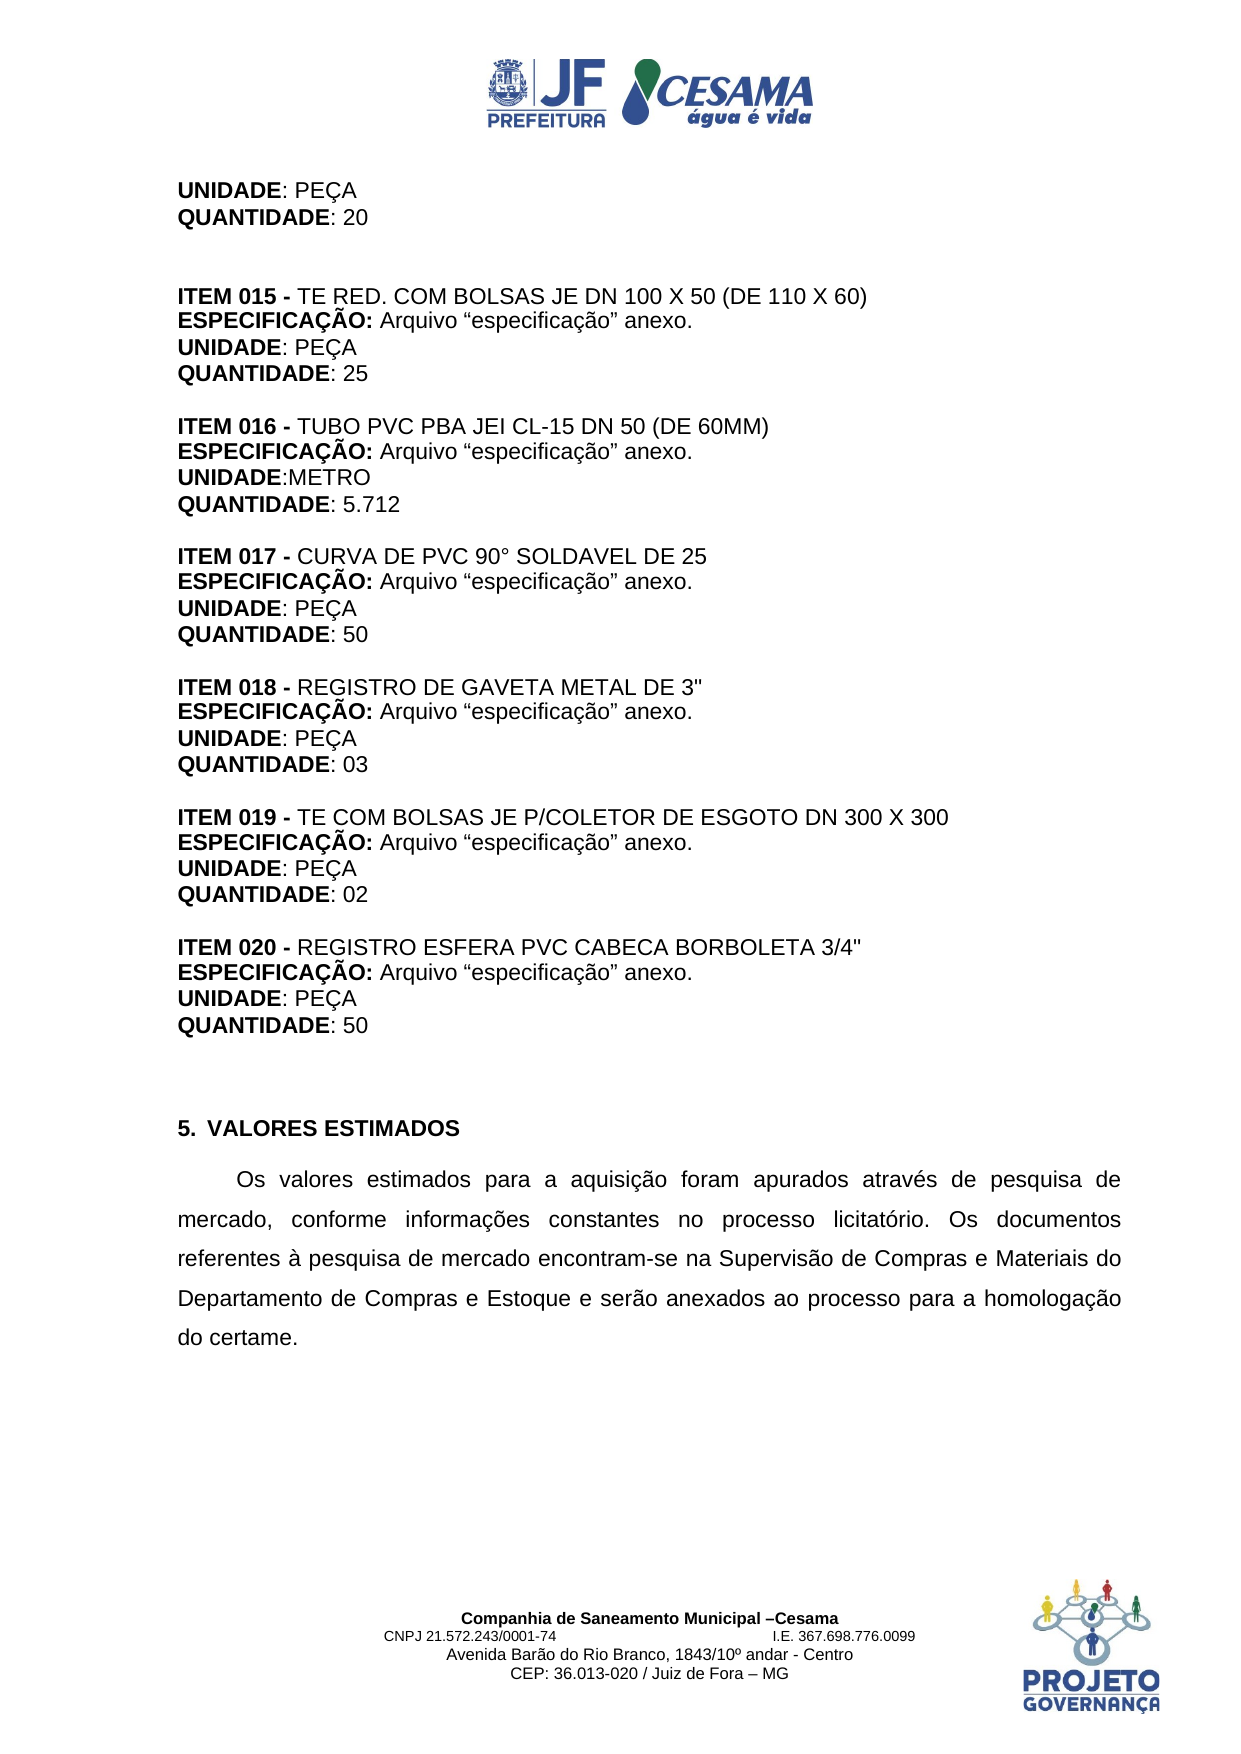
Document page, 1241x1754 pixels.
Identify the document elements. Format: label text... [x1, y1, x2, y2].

text ITEM 018 - REGISTRO DE GAVETA METAL DE 3" [177, 673, 1122, 700]
text ESPECIFICAÇÃO: Arquivo “especificação” anexo. [177, 830, 1122, 855]
text ITEM 019 - TE COM BOLSAS JE P/COLETOR DE ESGOTO DN 300 X 300 [177, 804, 1122, 830]
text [177, 309, 1122, 334]
picture [486, 59, 813, 128]
text UNIDADE:METRO [177, 464, 1122, 491]
text QUANTIDADE: 03 [177, 751, 1122, 777]
text UNIDADE: PEÇA [177, 985, 1122, 1012]
text QUANTIDADE: 50 [177, 1012, 1122, 1038]
text UNIDADE: PEÇA [177, 855, 1122, 881]
text ESPECIFICAÇÃO: Arquivo “especificação” anexo. [177, 961, 1122, 985]
text ITEM 017 - CURVA DE PVC 90° SOLDAVEL DE 25 [177, 543, 1122, 569]
picture [1023, 1579, 1160, 1714]
text QUANTIDADE: 50 [177, 621, 1122, 647]
text ESPECIFICAÇÃO: Arquivo “especificação” anexo. [177, 700, 1122, 725]
text QUANTIDADE: 5.712 [177, 491, 1122, 517]
list VALORES ESTIMADOS [177, 1114, 1122, 1141]
text UNIDADE: PEÇA [177, 177, 1122, 203]
text UNIDADE: PEÇA [177, 594, 1122, 621]
text QUANTIDADE: 25 [177, 360, 1122, 387]
text QUANTIDADE: 02 [177, 881, 1122, 908]
text UNIDADE: PEÇA [177, 725, 1122, 751]
text ITEM 020 - REGISTRO ESFERA PVC CABECA BORBOLETA 3/4" [177, 934, 1122, 961]
text ESPECIFICAÇÃO: Arquivo “especificação” anexo. [177, 439, 1122, 464]
text ITEM 016 - TUBO PVC PBA JEI CL-15 DN 50 (DE 60MM) [177, 413, 1122, 439]
text QUANTIDADE: 20 [177, 203, 1122, 230]
text ITEM 015 - TE RED. COM BOLSAS JE DN 100 X 50 (DE 110 X 60) [177, 283, 1122, 309]
text Os valores estimados para a aquisição foram apurados através de pesquisa de mercado, conforme informações constantes no processo licitatório. Os documentos referentes à pesquisa de mercado encontram-se na Supervisão de Compras e Materiais do Departamento de Compras e Estoque e serão anexados ao processo para a homologação do certame. [177, 1166, 1122, 1351]
text ESPECIFICAÇÃO: Arquivo “especificação” anexo. [177, 569, 1122, 594]
text UNIDADE: PEÇA [177, 334, 1122, 360]
